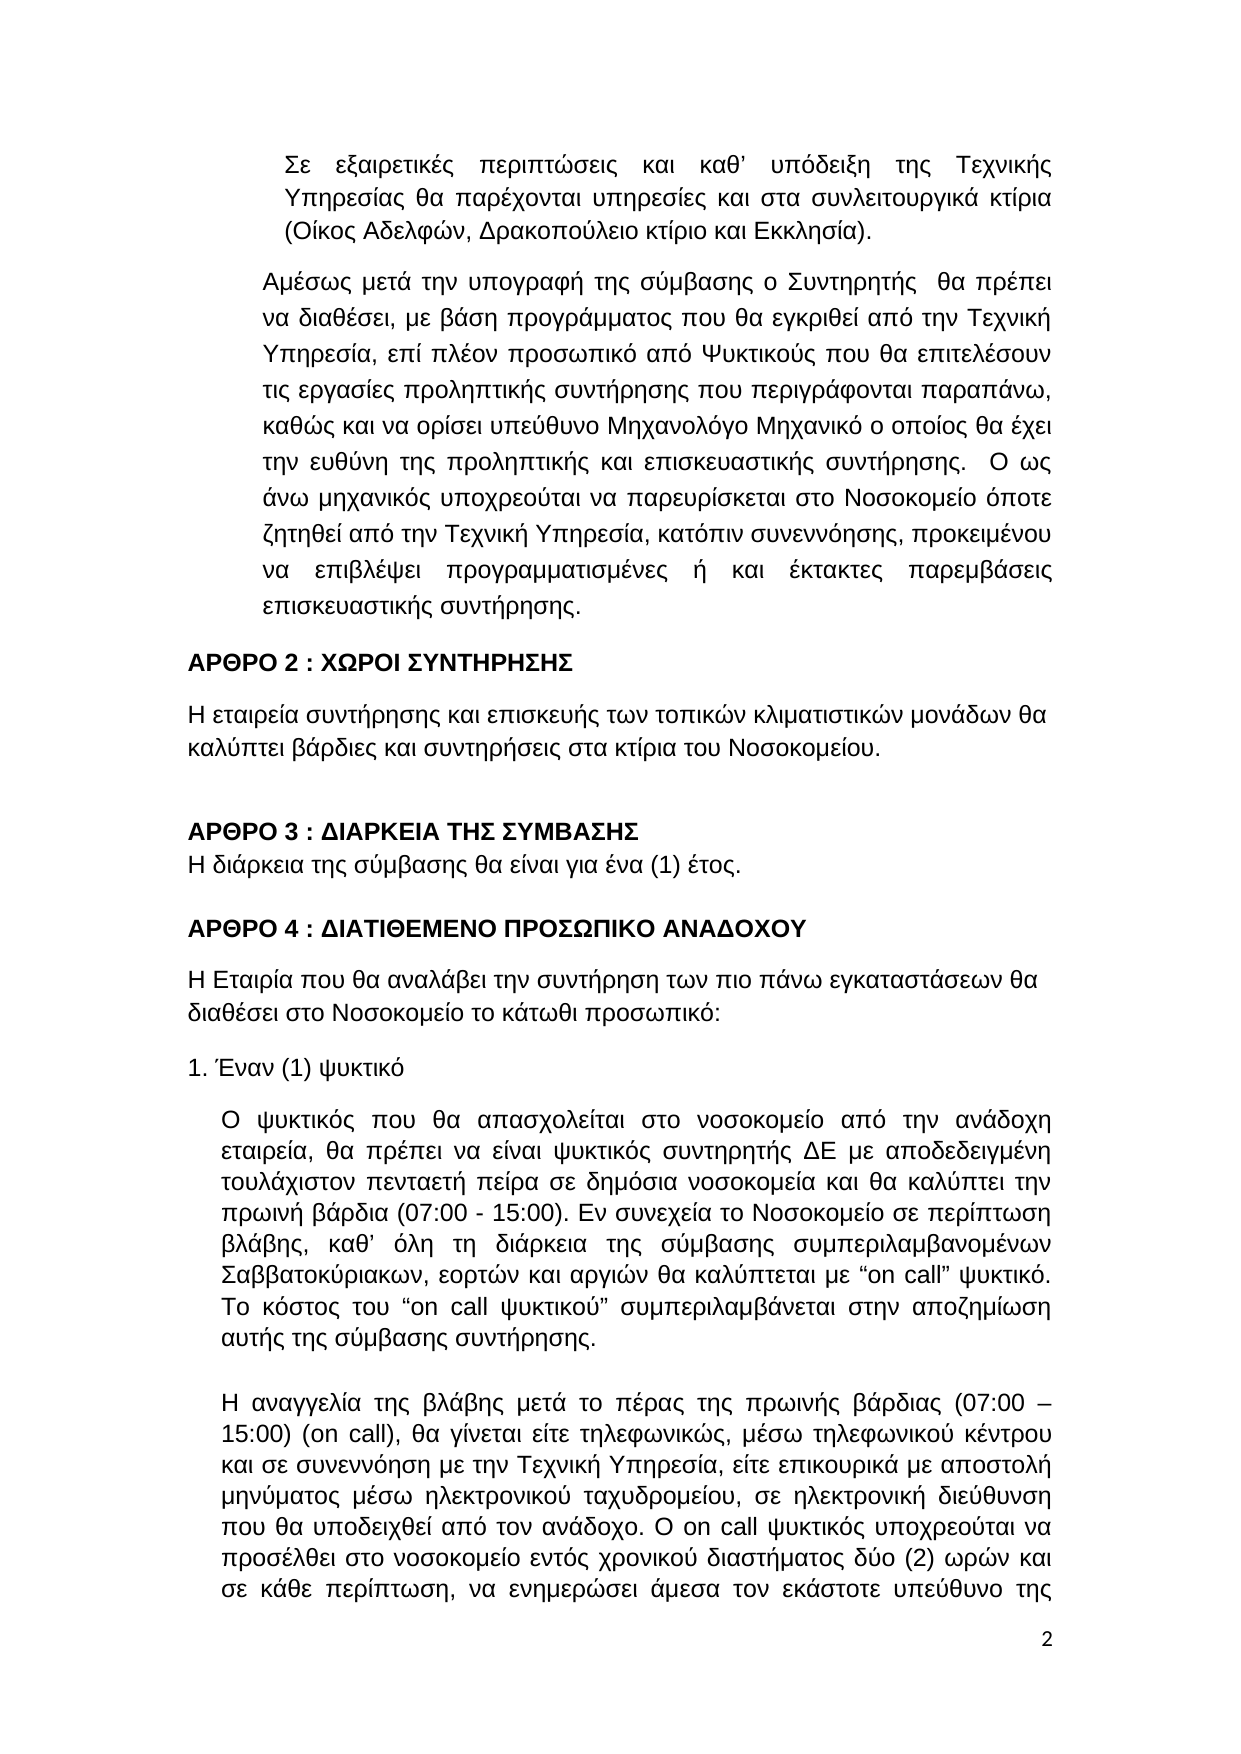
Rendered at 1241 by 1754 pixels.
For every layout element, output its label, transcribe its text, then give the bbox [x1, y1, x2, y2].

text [221, 1387, 1053, 1604]
text ΑΡΘΡΟ 3 : ΔΙΑΡΚΕΙΑ ΤΗΣ ΣΥΜΒΑΣΗΣ [187, 819, 1053, 846]
text ΑΡΘΡΟ 2 : ΧΩΡΟΙ ΣΥΝΤΗΡΗΣΗΣ [187, 643, 1053, 679]
text Η εταιρεία συντήρησης και επισκευής των τοπικών κλιματιστικών μονάδων θα καλύπτει βάρδιες και συντηρήσεις στα κτίρια του Νοσοκομείου. [187, 700, 1053, 761]
text Αμέσως μετά την υπογραφή της σύμβασης ο Συντηρητής θα πρέπει να διαθέσει, με βάση προγράμματος που θα εγκριθεί από την Τεχνική Υπηρεσία, επί πλέον προσωπικό από Ψυκτικούς που θα επιτελέσουν τις εργασίες προληπτικής συντήρησης που περιγράφονται παραπάνω, καθώς και να ορίσει υπεύθυνο Μηχανολόγο Μηχανικό ο οποίος θα έχει την ευθύνη της προληπτικής και επισκευαστικής συντήρησης. Ο ως άνω μηχανικός υποχρεούται να παρευρίσκεται στο Νοσοκομείο όποτε ζητηθεί από την Τεχνική Υπηρεσία, κατόπιν συνεννόησης, προκειμένου να επιβλέψει προγραμματισμένες ή και έκτακτες παρεμβάσεις επισκευαστικής συντήρησης. [262, 262, 1053, 622]
text Η διάρκεια της σύμβασης θα είναι για ένα (1) έτος. [187, 852, 1053, 879]
text Σε εξαιρετικές περιπτώσεις και καθ’ υπόδειξη της Τεχνικής Υπηρεσίας θα παρέχονται υπηρεσίες και στα συνλειτουργικά κτίρια (Οίκος Αδελφών, Δρακοπούλειο κτίριο και Εκκλησία). [284, 150, 1053, 245]
text 1. Έναν (1) ψυκτικό [187, 1052, 1053, 1083]
text Ο ψυκτικός που θα απασχολείται στο νοσοκομείο από την ανάδοχη εταιρεία, θα πρέπει να είναι ψυκτικός συντηρητής ΔΕ με αποδεδειγμένη τουλάχιστον πενταετή πείρα σε δημόσια νοσοκομεία και θα καλύπτει την πρωινή βάρδια (07:00 - 15:00). Εν συνεχεία το Νοσοκομείο σε περίπτωση βλάβης, καθ’ όλη τη διάρκεια της σύμβασης συμπεριλαμβανομένων Σαββατοκύριακων, εορτών και αργιών θα καλύπτεται με “on call” ψυκτικό. Το κόστος του “on call ψυκτικού” συμπεριλαμβάνεται στην αποζημίωση αυτής της σύμβασης συντήρησης. [221, 1104, 1053, 1352]
text ΑΡΘΡΟ 4 : ΔΙΑΤΙΘΕΜΕΝΟ ΠΡΟΣΩΠΙΚΟ ΑΝΑΔΟΧΟΥ [187, 908, 1053, 944]
text Η Εταιρία που θα αναλάβει την συντήρηση των πιο πάνω εγκαταστάσεων θα διαθέσει στο Νοσοκομείο το κάτωθι προσωπικό: [187, 965, 1053, 1027]
